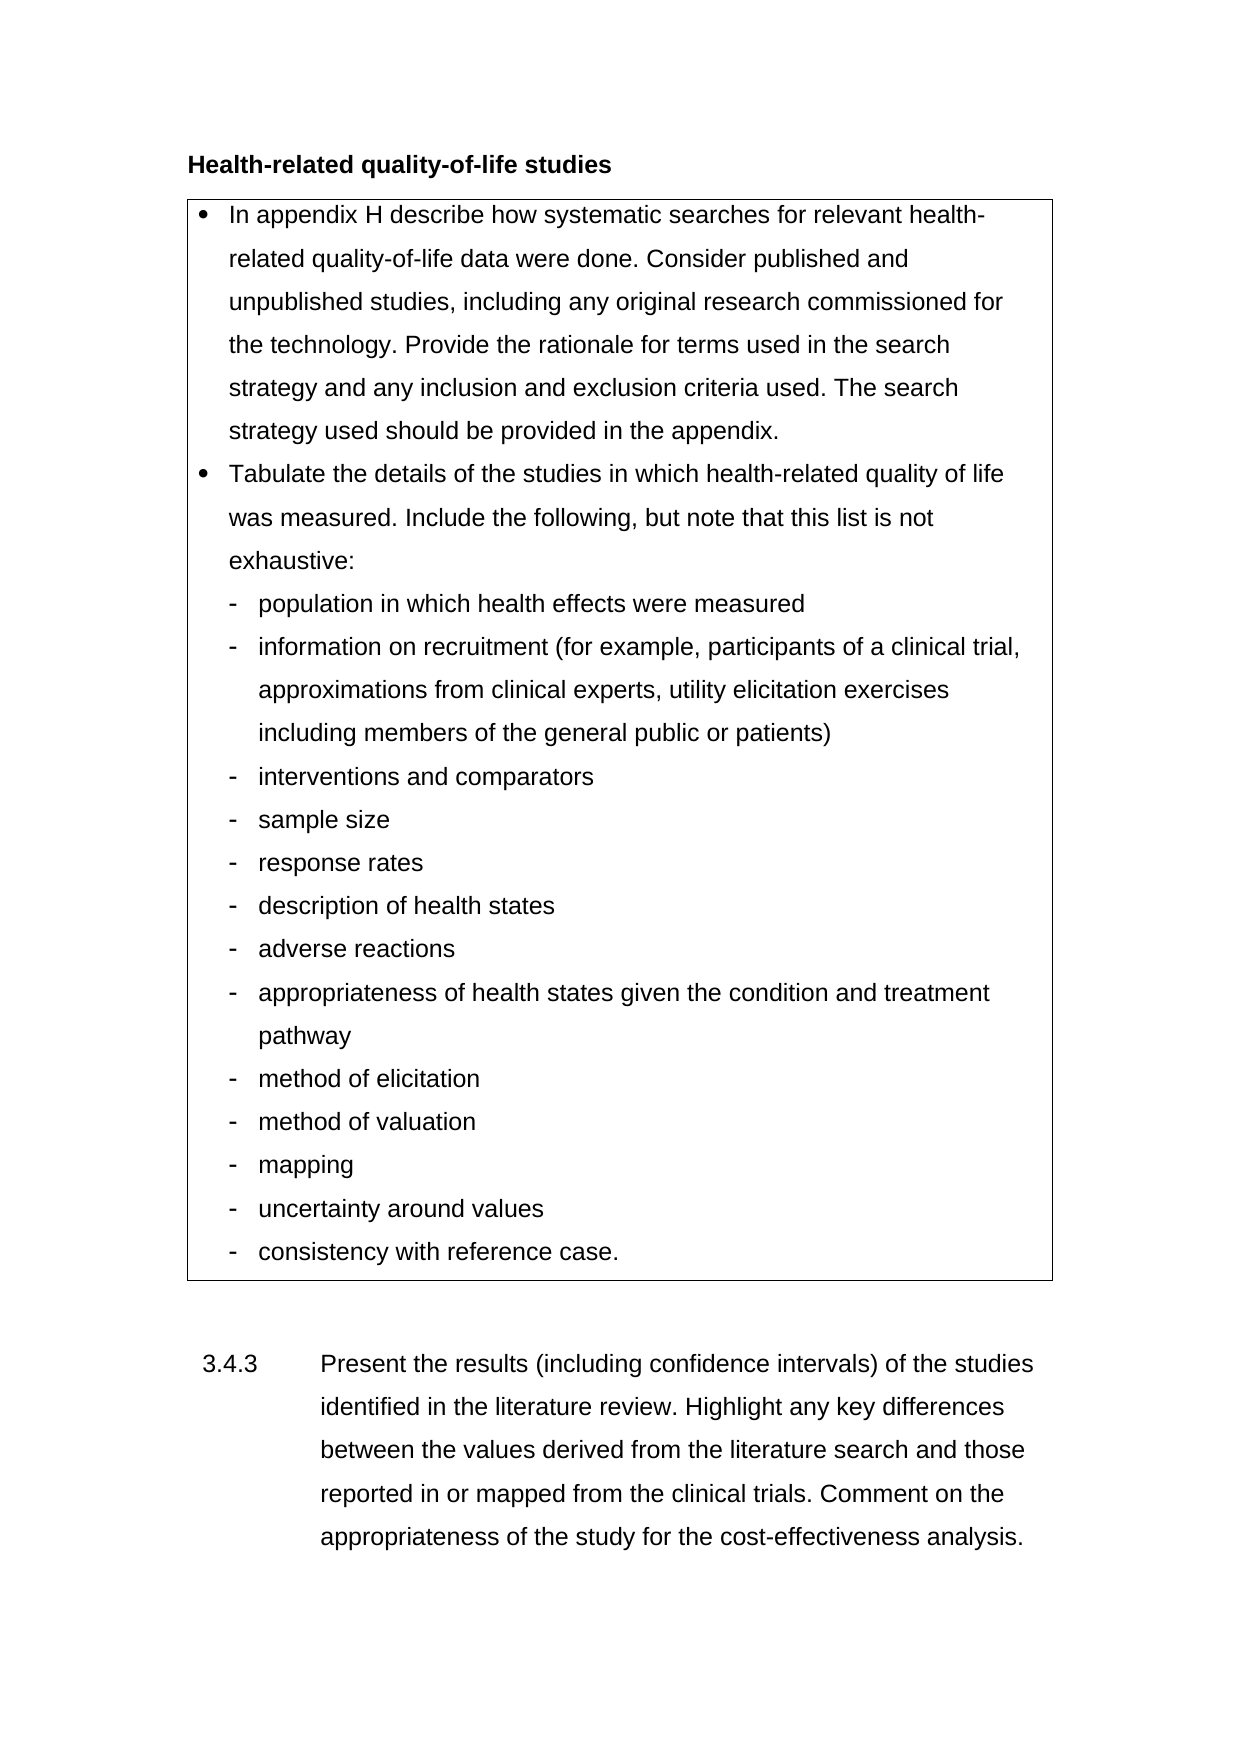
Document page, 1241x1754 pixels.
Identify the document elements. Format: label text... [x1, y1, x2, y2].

table_header In appendix H describe how systematic searches for relevant health-related quality-of-life data were done. Consider published and unpublished studies, including any original research commissioned for the technology. Provide the rationale for terms used in the search strategy and any inclusion and exclusion criteria used. The search strategy used should be provided in the appendix. Tabulate the details of the studies in which health-related quality of life was measured. Include the following, but note that this list is not exhaustive: population in which health effects were measured information on recruitment (for example, participants of a clinical trial, approximations from clinical experts, utility elicitation exercises including members of the general public or patients) interventions and comparators sample size response rates description of health states adverse reactions appropriateness of health states given the condition and treatment pathway method of elicitation method of valuation mapping uncertainty around values consistency with reference case. [188, 200, 1052, 1280]
text Present the results (including confidence intervals) of the studies identified in the literature review. Highlight any key differences between the values derived from the literature search and those reported in or mapped from the clinical trials. Comment on the appropriateness of the study for the cost-effectiveness analysis. [202, 1349, 1053, 1550]
subtitle Health-related quality-of-life studies [187, 150, 1053, 179]
